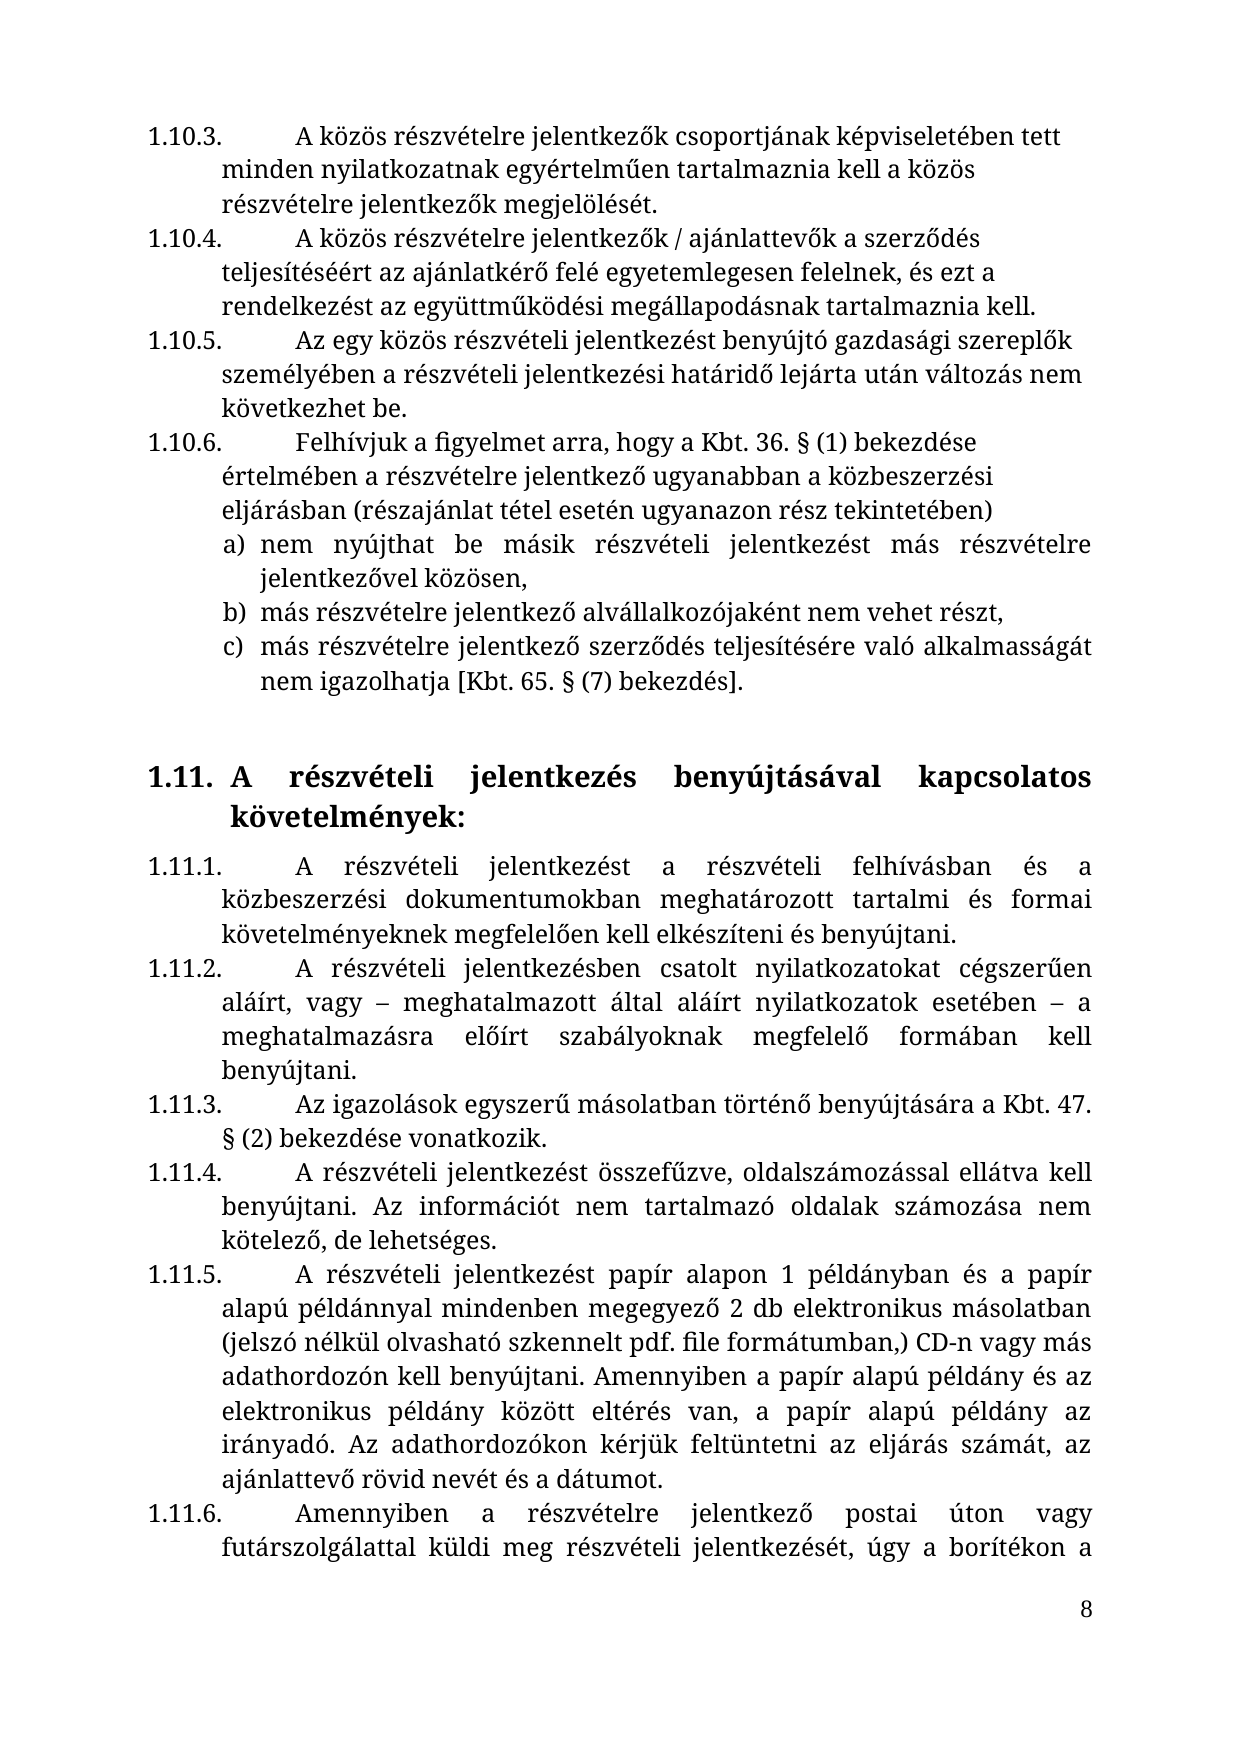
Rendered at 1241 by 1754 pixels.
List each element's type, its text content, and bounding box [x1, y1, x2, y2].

list A közös részvételre jelentkezők csoportjának képviseletében tett minden nyilatkozatnak egyértelműen tartalmaznia kell a közös részvételre jelentkezők megjelölését. [148, 118, 1093, 220]
list Az igazolások egyszerű másolatban történő benyújtására a Kbt. 47. § (2) bekezdése vonatkozik. [148, 1087, 1093, 1155]
list nem nyújthat be másik részvételi jelentkezést más részvételre jelentkezővel közösen, [223, 527, 1093, 595]
list A részvételi jelentkezésben csatolt nyilatkozatokat cégszerűen aláírt, vagy – meghatalmazott által aláírt nyilatkozatok esetében – a meghatalmazásra előírt szabályoknak megfelelő formában kell benyújtani. [148, 950, 1093, 1087]
list A részvételi jelentkezést a részvételi felhívásban és a közbeszerzési dokumentumokban meghatározott tartalmi és formai követelményeknek megfelelően kell elkészíteni és benyújtani. [148, 848, 1093, 950]
list más részvételre jelentkező alvállalkozójaként nem vehet részt, [223, 595, 1093, 629]
list A részvételi jelentkezést összefűzve, oldalszámozással ellátva kell benyújtani. Az információt nem tartalmazó oldalak számozása nem kötelező, de lehetséges. [148, 1155, 1093, 1257]
list Felhívjuk a figyelmet arra, hogy a Kbt. 36. § (1) bekezdése értelmében a részvételre jelentkező ugyanabban a közbeszerzési eljárásban (részajánlat tétel esetén ugyanazon rész tekintetében) [148, 425, 1093, 527]
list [148, 1495, 1093, 1563]
list A közös részvételre jelentkezők / ajánlattevők a szerződés teljesítéséért az ajánlatkérő felé egyetemlegesen felelnek, és ezt a rendelkezést az együttműködési megállapodásnak tartalmaznia kell. [148, 220, 1093, 322]
subtitle A részvételi jelentkezés benyújtásával kapcsolatos követelmények: [148, 756, 1093, 836]
list más részvételre jelentkező szerződés teljesítésére való alkalmasságát nem igazolhatja [Kbt. 65. § (7) bekezdés]. [223, 629, 1093, 697]
list Az egy közös részvételi jelentkezést benyújtó gazdasági szereplők személyében a részvételi jelentkezési határidő lejárta után változás nem következhet be. [148, 322, 1093, 425]
list A részvételi jelentkezést papír alapon 1 példányban és a papír alapú példánnyal mindenben megegyező 2 db elektronikus másolatban (jelszó nélkül olvasható szkennelt pdf. file formátumban,) CD-n vagy más adathordozón kell benyújtani. Amennyiben a papír alapú példány és az elektronikus példány között eltérés van, a papír alapú példány az irányadó. Az adathordozókon kérjük feltüntetni az eljárás számát, az ajánlattevő rövid nevét és a dátumot. [148, 1257, 1093, 1495]
